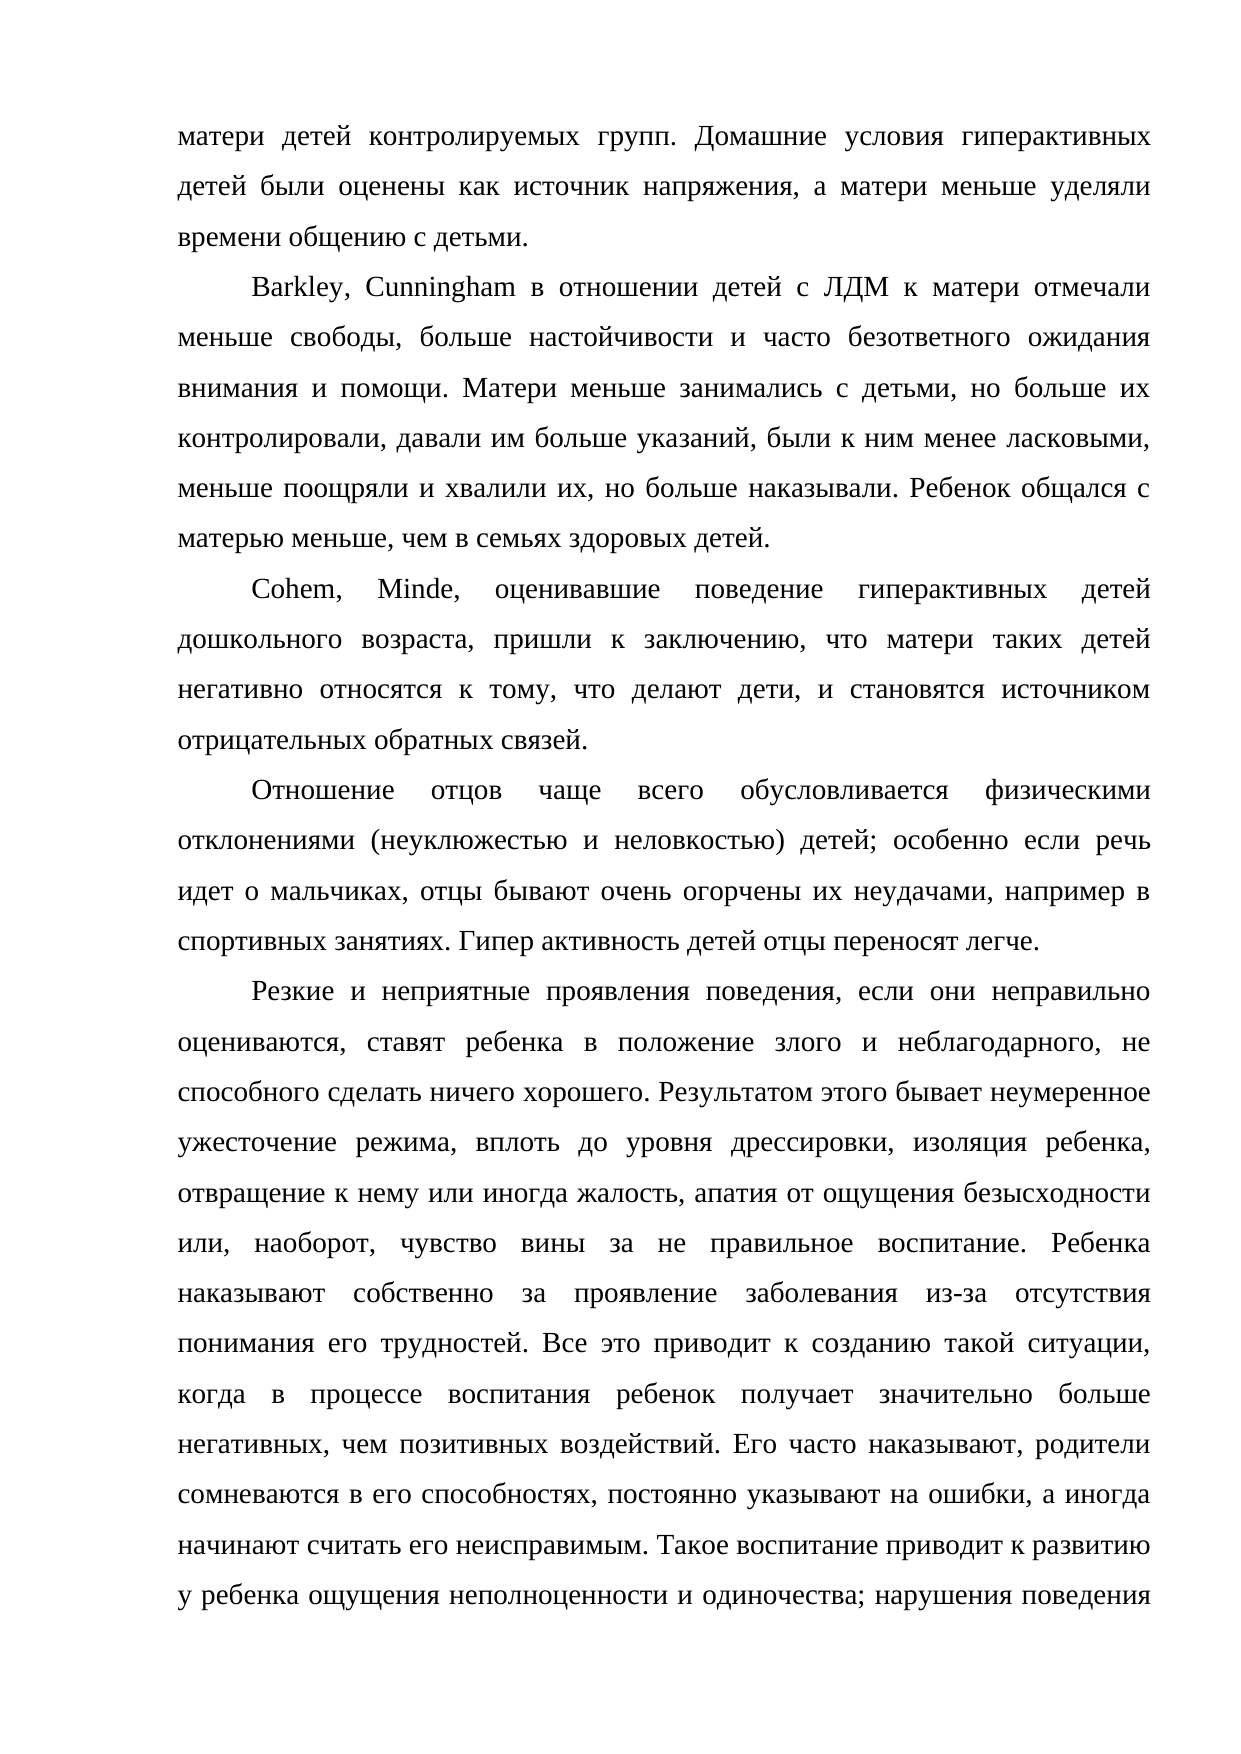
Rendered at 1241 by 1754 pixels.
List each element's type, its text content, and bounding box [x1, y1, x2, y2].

text Barkley, Cunningham в отношении детей с ЛДМ к матери отмечали меньше свободы, больше настойчивости и часто безответного ожидания внимания и помощи. Матери меньше занимались с детьми, но больше их контролировали, давали им больше указаний, были к ним менее ласковыми, меньше поощряли и хвалили их, но больше наказывали. Ребенок общался с матерью меньше, чем в семьях здоровых детей. [177, 269, 1152, 554]
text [177, 118, 1152, 252]
text Отношение отцов чаще всего обусловливается физическими отклонениями (неуклюжестью и неловкостью) детей; особенно если речь идет о мальчиках, отцы бывают очень огорчены их неудачами, например в спортивных занятиях. Гипер активность детей отцы переносят легче. [177, 772, 1152, 957]
text Cohem, Minde, оценивавшие поведение гиперактивных детей дошкольного возраста, пришли к заключению, что матери таких детей негативно относятся к тому, что делают дети, и становятся источником отрицательных обратных связей. [177, 571, 1152, 755]
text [177, 973, 1152, 1611]
